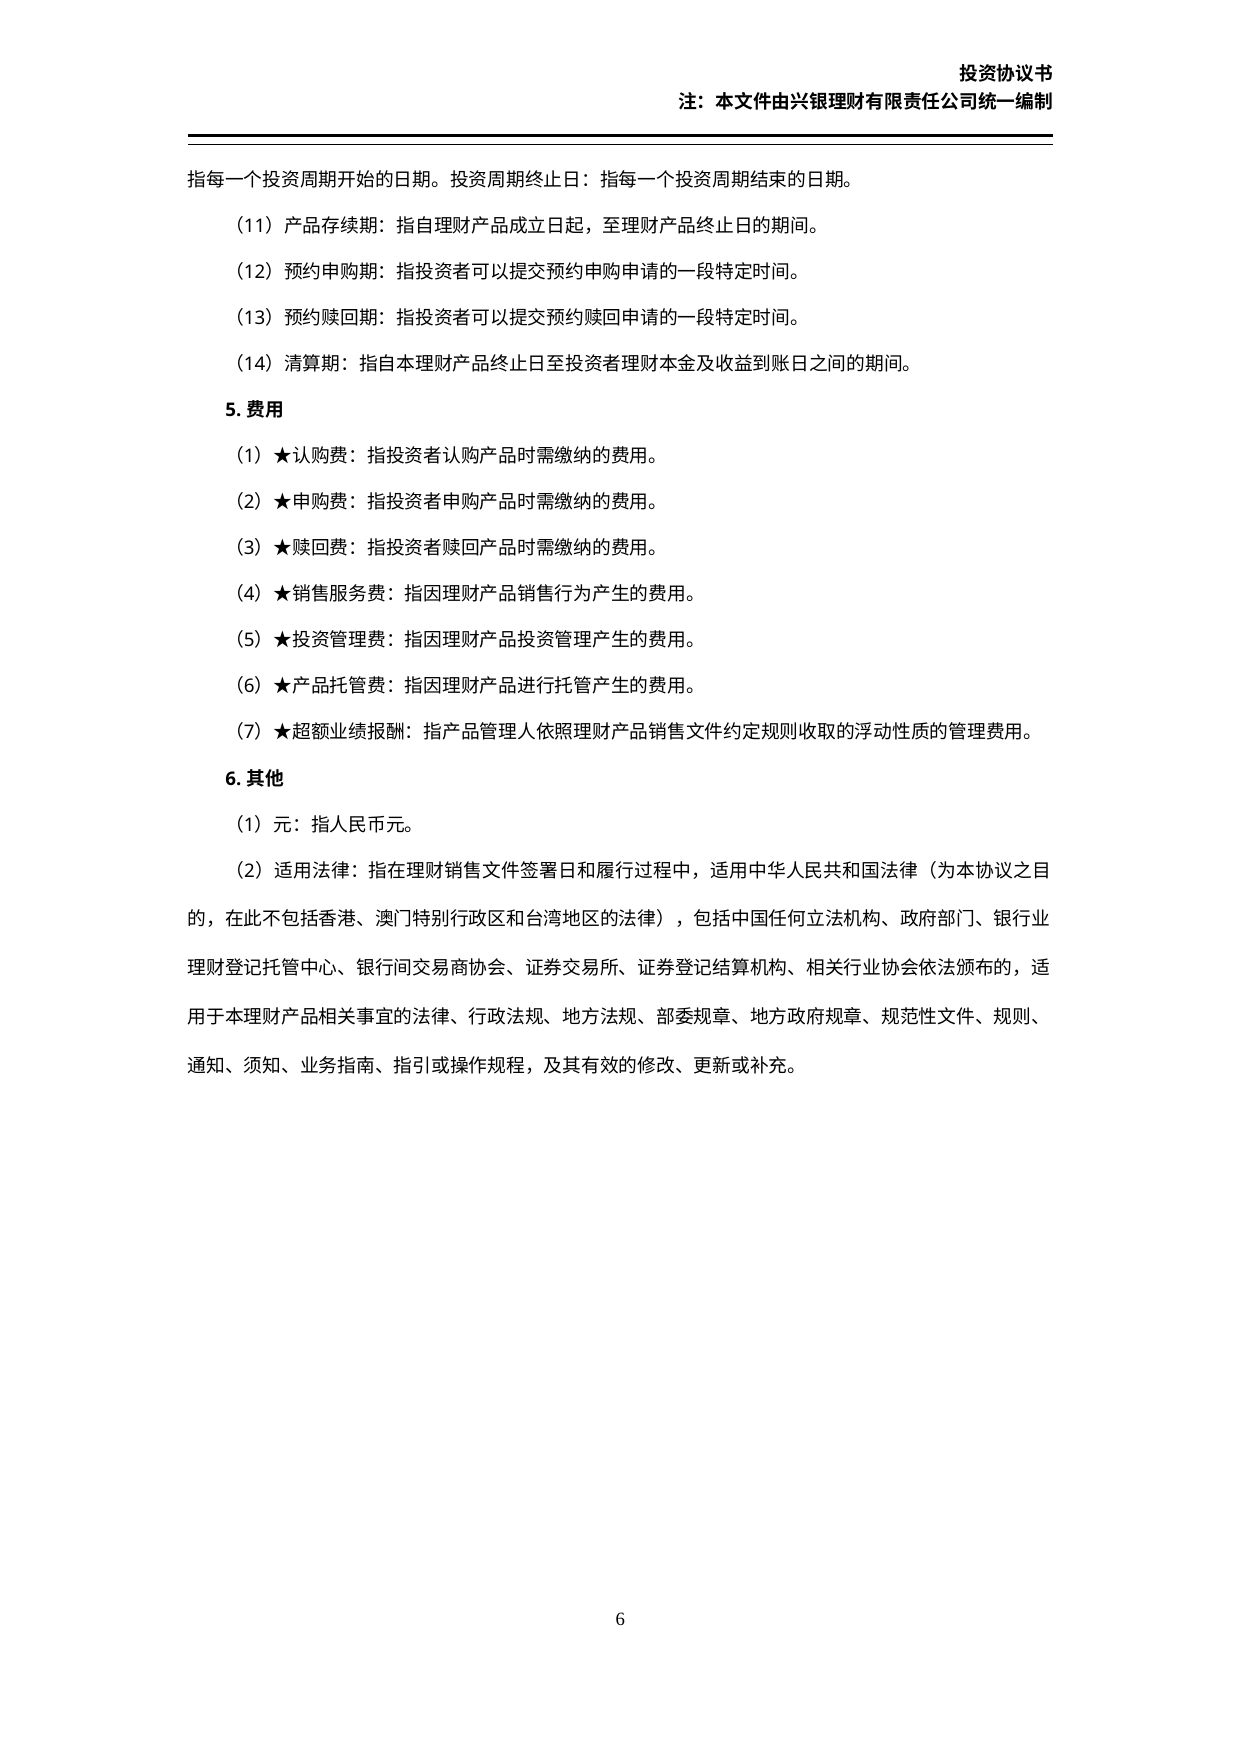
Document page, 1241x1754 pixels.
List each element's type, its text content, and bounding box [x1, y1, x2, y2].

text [187, 162, 1053, 194]
text （13）预约赎回期：指投资者可以提交预约赎回申请的一段特定时间。 [187, 300, 1053, 333]
text （2）适用法律：指在理财销售文件签署日和履行过程中，适用中华人民共和国法律（为本协议之目的，在此不包括香港、澳门特别行政区和台湾地区的法律），包括中国任何立法机构、政府部门、银行业理财登记托管中心、银行间交易商协会、证券交易所、证券登记结算机构、相关行业协会依法颁布的，适用于本理财产品相关事宜的法律、行政法规、地方法规、部委规章、地方政府规章、规范性文件、规则、通知、须知、业务指南、指引或操作规程，及其有效的修改、更新或补充。 [187, 853, 1053, 1080]
text （6）★产品托管费：指因理财产品进行托管产生的费用。 [187, 668, 1053, 701]
text （1）★认购费：指投资者认购产品时需缴纳的费用。 [187, 438, 1053, 471]
text （4）★销售服务费：指因理财产品销售行为产生的费用。 [187, 576, 1053, 609]
text 5. 费用 [187, 392, 1053, 425]
text （14）清算期：指自本理财产品终止日至投资者理财本金及收益到账日之间的期间。 [187, 346, 1053, 379]
text 6. 其他 [187, 761, 1053, 793]
text （12）预约申购期：指投资者可以提交预约申购申请的一段特定时间。 [187, 254, 1053, 287]
text （7）★超额业绩报酬：指产品管理人依照理财产品销售文件约定规则收取的浮动性质的管理费用。 [187, 714, 1053, 747]
text （1）元：指人民币元。 [187, 807, 1053, 839]
text （2）★申购费：指投资者申购产品时需缴纳的费用。 [187, 484, 1053, 517]
text （5）★投资管理费：指因理财产品投资管理产生的费用。 [187, 622, 1053, 655]
text （3）★赎回费：指投资者赎回产品时需缴纳的费用。 [187, 530, 1053, 563]
text （11）产品存续期：指自理财产品成立日起，至理财产品终止日的期间。 [187, 208, 1053, 241]
